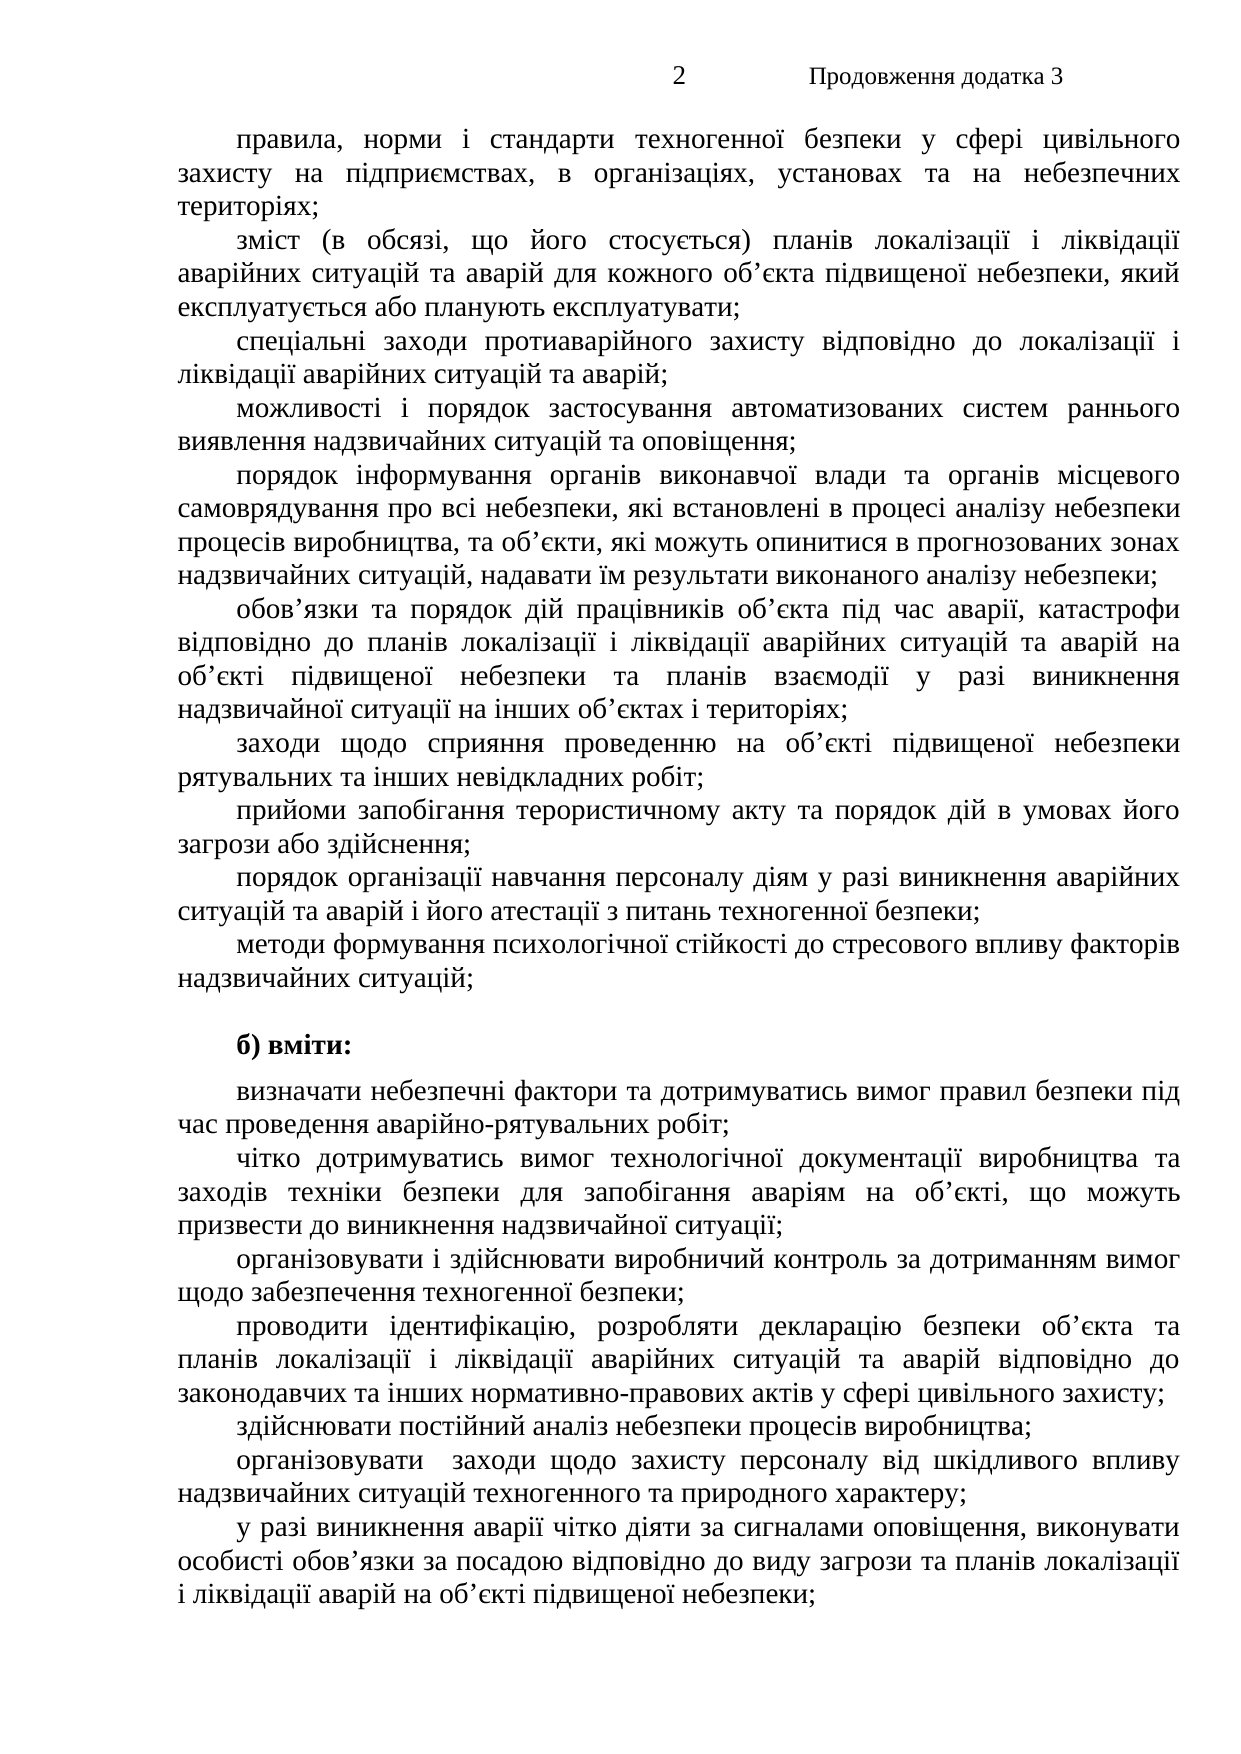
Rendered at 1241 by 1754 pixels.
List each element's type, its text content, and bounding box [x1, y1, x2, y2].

text здійснювати постійний аналіз небезпеки процесів виробництва; [177, 1408, 1181, 1442]
text можливості і порядок застосування автоматизованих систем раннього виявлення надзвичайних ситуацій та оповіщення; [177, 390, 1181, 457]
text визначати небезпечні фактори та дотримуватись вимог правил безпеки під час проведення аварійно-рятувальних робіт; [177, 1073, 1181, 1140]
text методи формування психологічної стійкості до стресового впливу факторів надзвичайних ситуацій; [177, 926, 1181, 993]
text зміст (в обсязі, що його стосується) планів локалізації і ліквідації аварійних ситуацій та аварій для кожного об’єкта підвищеної небезпеки, який експлуатується або планують експлуатувати; [177, 222, 1181, 323]
text прийоми запобігання терористичному акту та порядок дій в умовах його загрози або здійснення; [177, 792, 1181, 859]
text організовувати і здійснювати виробничий контроль за дотриманням вимог щодо забезпечення техногенної безпеки; [177, 1241, 1181, 1308]
text правила, норми і стандарти техногенної безпеки у сфері цивільного захисту на підприємствах, в організаціях, установах та на небезпечних територіях; [177, 121, 1181, 222]
text проводити ідентифікацію, розробляти декларацію безпеки об’єкта та планів локалізації і ліквідації аварійних ситуацій та аварій відповідно до законодавчих та інших нормативно-правових актів у сфері цивільного захисту; [177, 1308, 1181, 1408]
text б) вміти: [177, 1027, 1181, 1061]
text чітко дотримуватись вимог технологічної документації виробництва та заходів техніки безпеки для запобігання аваріям на об’єкті, що можуть призвести до виникнення надзвичайної ситуації; [177, 1140, 1181, 1241]
text у разі виникнення аварії чітко діяти за сигналами оповіщення, виконувати особисті обов’язки за посадою відповідно до виду загрози та планів локалізації і ліквідації аварій на об’єкті підвищеної небезпеки; [177, 1509, 1181, 1610]
text порядок організації навчання персоналу діям у разі виникнення аварійних ситуацій та аварій і його атестації з питань техногенної безпеки; [177, 859, 1181, 926]
text заходи щодо сприяння проведенню на об’єкті підвищеної небезпеки рятувальних та інших невідкладних робіт; [177, 725, 1181, 792]
text порядок інформування органів виконавчої влади та органів місцевого самоврядування про всі небезпеки, які встановлені в процесі аналізу небезпеки процесів виробництва, та об’єкти, які можуть опинитися в прогнозованих зонах надзвичайних ситуацій, надавати їм результати виконаного аналізу небезпеки; [177, 457, 1181, 591]
text спеціальні заходи протиаварійного захисту відповідно до локалізації і ліквідації аварійних ситуацій та аварій; [177, 323, 1181, 390]
text обов’язки та порядок дій працівників об’єкта під час аварії, катастрофи відповідно до планів локалізації і ліквідації аварійних ситуацій та аварій на об’єкті підвищеної небезпеки та планів взаємодії у разі виникнення надзвичайної ситуації на інших об’єктах і територіях; [177, 591, 1181, 725]
text організовувати заходи щодо захисту персоналу від шкідливого впливу надзвичайних ситуацій техногенного та природного характеру; [177, 1442, 1181, 1509]
